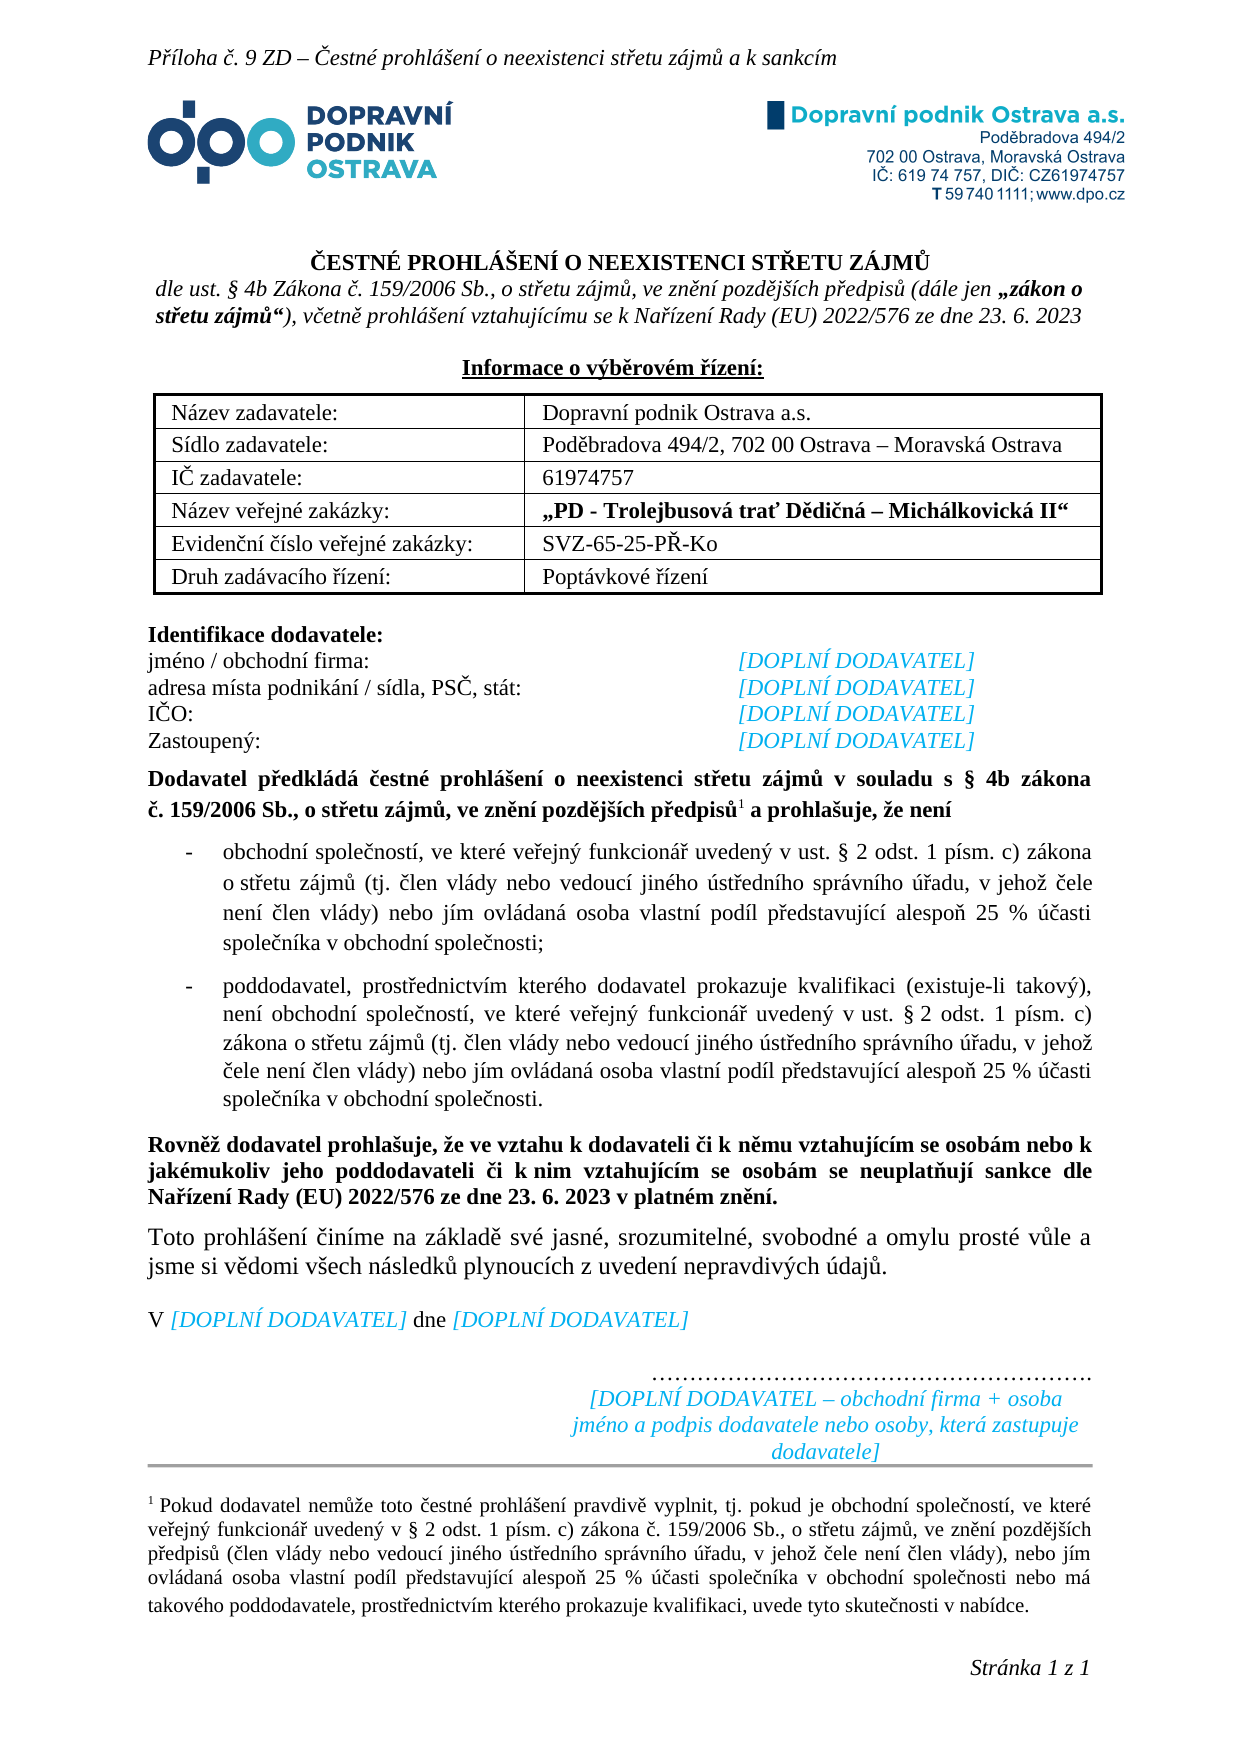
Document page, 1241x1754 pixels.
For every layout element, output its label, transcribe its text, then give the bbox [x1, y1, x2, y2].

text adresa místa podnikání / sídla, PSČ, stát: [DOPLNÍ DODAVATEL] [148, 674, 1093, 700]
table_cell IČ zadavatele: [156, 462, 524, 493]
table_cell „PD - Trolejbusová trať Dědičná – Michálkovická II“ [525, 494, 1100, 526]
table_cell 61974757 [525, 462, 1100, 493]
text ČESTNÉ PROHLÁŠENÍ O NEEXISTENCI STŘETU ZÁJMŮ [148, 249, 1093, 275]
table_cell Evidenční číslo veřejné zakázky: [156, 527, 524, 559]
text IČO: [DOPLNÍ DODAVATEL] [148, 700, 1093, 727]
table_header Dopravní podnik Ostrava a.s. [525, 396, 1100, 428]
picture [147, 100, 454, 184]
table_header Název zadavatele: [156, 396, 524, 428]
text V [DOPLNÍ DODAVATEL] dne [DOPLNÍ DODAVATEL] [148, 1306, 1093, 1332]
text Informace o výběrovém řízení: [162, 354, 1063, 381]
table_cell Poptávkové řízení [525, 560, 1100, 592]
text [DOPLNÍ DODAVATEL – obchodní firma + osoba jméno a podpis dodavatele nebo osoby, která zastupuje dodavatele] [561, 1385, 1093, 1464]
text dle ust. § 4b Zákona č. 159/2006 Sb., o střetu zájmů, ve znění pozdějších předpisů (dále jen „zákon o střetu zájmů“), včetně prohlášení vztahujícímu se k Nařízení Rady (EU) 2022/576 ze dne 23. 6. 2023 [148, 275, 1093, 328]
text Zastoupený: [DOPLNÍ DODAVATEL] [148, 727, 1093, 753]
list poddodavatel, prostřednictvím kterého dodavatel prokazuje kvalifikaci (existuje-li takový), není obchodní společností, ve které veřejný funkcionář uvedený v ust. § 2 odst. 1 písm. c) zákona o střetu zájmů (tj. člen vlády nebo vedoucí jiného ústředního správního úřadu, v jehož čele není člen vlády) nebo jím ovládaná osoba vlastní podíl představující alespoň 25 % účasti společníka v obchodní společnosti. [185, 972, 1093, 1112]
text Rovněž dodavatel prohlašuje, že ve vztahu k dodavateli či k němu vztahujícím se osobám nebo k jakémukoliv jeho poddodavateli či k nim vztahujícím se osobám se neuplatňují sankce dle Nařízení Rady (EU) 2022/576 ze dne 23. 6. 2023 v platném znění. [148, 1131, 1093, 1210]
table_cell Sídlo zadavatele: [156, 429, 524, 461]
text Identifikace dodavatele: [148, 621, 1093, 648]
picture [767, 101, 1125, 203]
text jméno / obchodní firma: [DOPLNÍ DODAVATEL] [148, 648, 1093, 674]
text …………………………………………………. [650, 1359, 1093, 1385]
text Dodavatel předkládá čestné prohlášení o neexistenci střetu zájmů v souladu s § 4b zákona č. 159/2006 Sb., o střetu zájmů, ve znění pozdějších předpisů1 a prohlašuje, že není [148, 766, 1093, 822]
table_cell SVZ-65-25-PŘ-Ko [525, 527, 1100, 559]
text 1 Pokud dodavatel nemůže toto čestné prohlášení pravdivě vyplnit, tj. pokud je obchodní společností, ve které veřejný funkcionář uvedený v § 2 odst. 1 písm. c) zákona č. 159/2006 Sb., o střetu zájmů, ve znění pozdějších předpisů (člen vlády nebo vedoucí jiného ústředního správního úřadu, v jehož čele není člen vlády), nebo jím ovládaná osoba vlastní podíl představující alespoň 25 % účasti společníka v obchodní společnosti nebo má takového poddodavatele, prostřednictvím kterého prokazuje kvalifikaci, uvede tyto skutečnosti v nabídce. [148, 1493, 1093, 1618]
text Toto prohlášení činíme na základě své jasné, srozumitelné, svobodné a omylu prosté vůle a jsme si vědomi všech následků plynoucích z uvedení nepravdivých údajů. [148, 1222, 1093, 1280]
table_cell Poděbradova 494/2, 702 00 Ostrava – Moravská Ostrava [525, 429, 1100, 461]
list obchodní společností, ve které veřejný funkcionář uvedený v ust. § 2 odst. 1 písm. c) zákona o střetu zájmů (tj. člen vlády nebo vedoucí jiného ústředního správního úřadu, v jehož čele není člen vlády) nebo jím ovládaná osoba vlastní podíl představující alespoň 25 % účasti společníka v obchodní společnosti; [185, 838, 1093, 955]
table_cell Druh zadávacího řízení: [156, 560, 524, 592]
table_cell Název veřejné zakázky: [156, 494, 524, 526]
